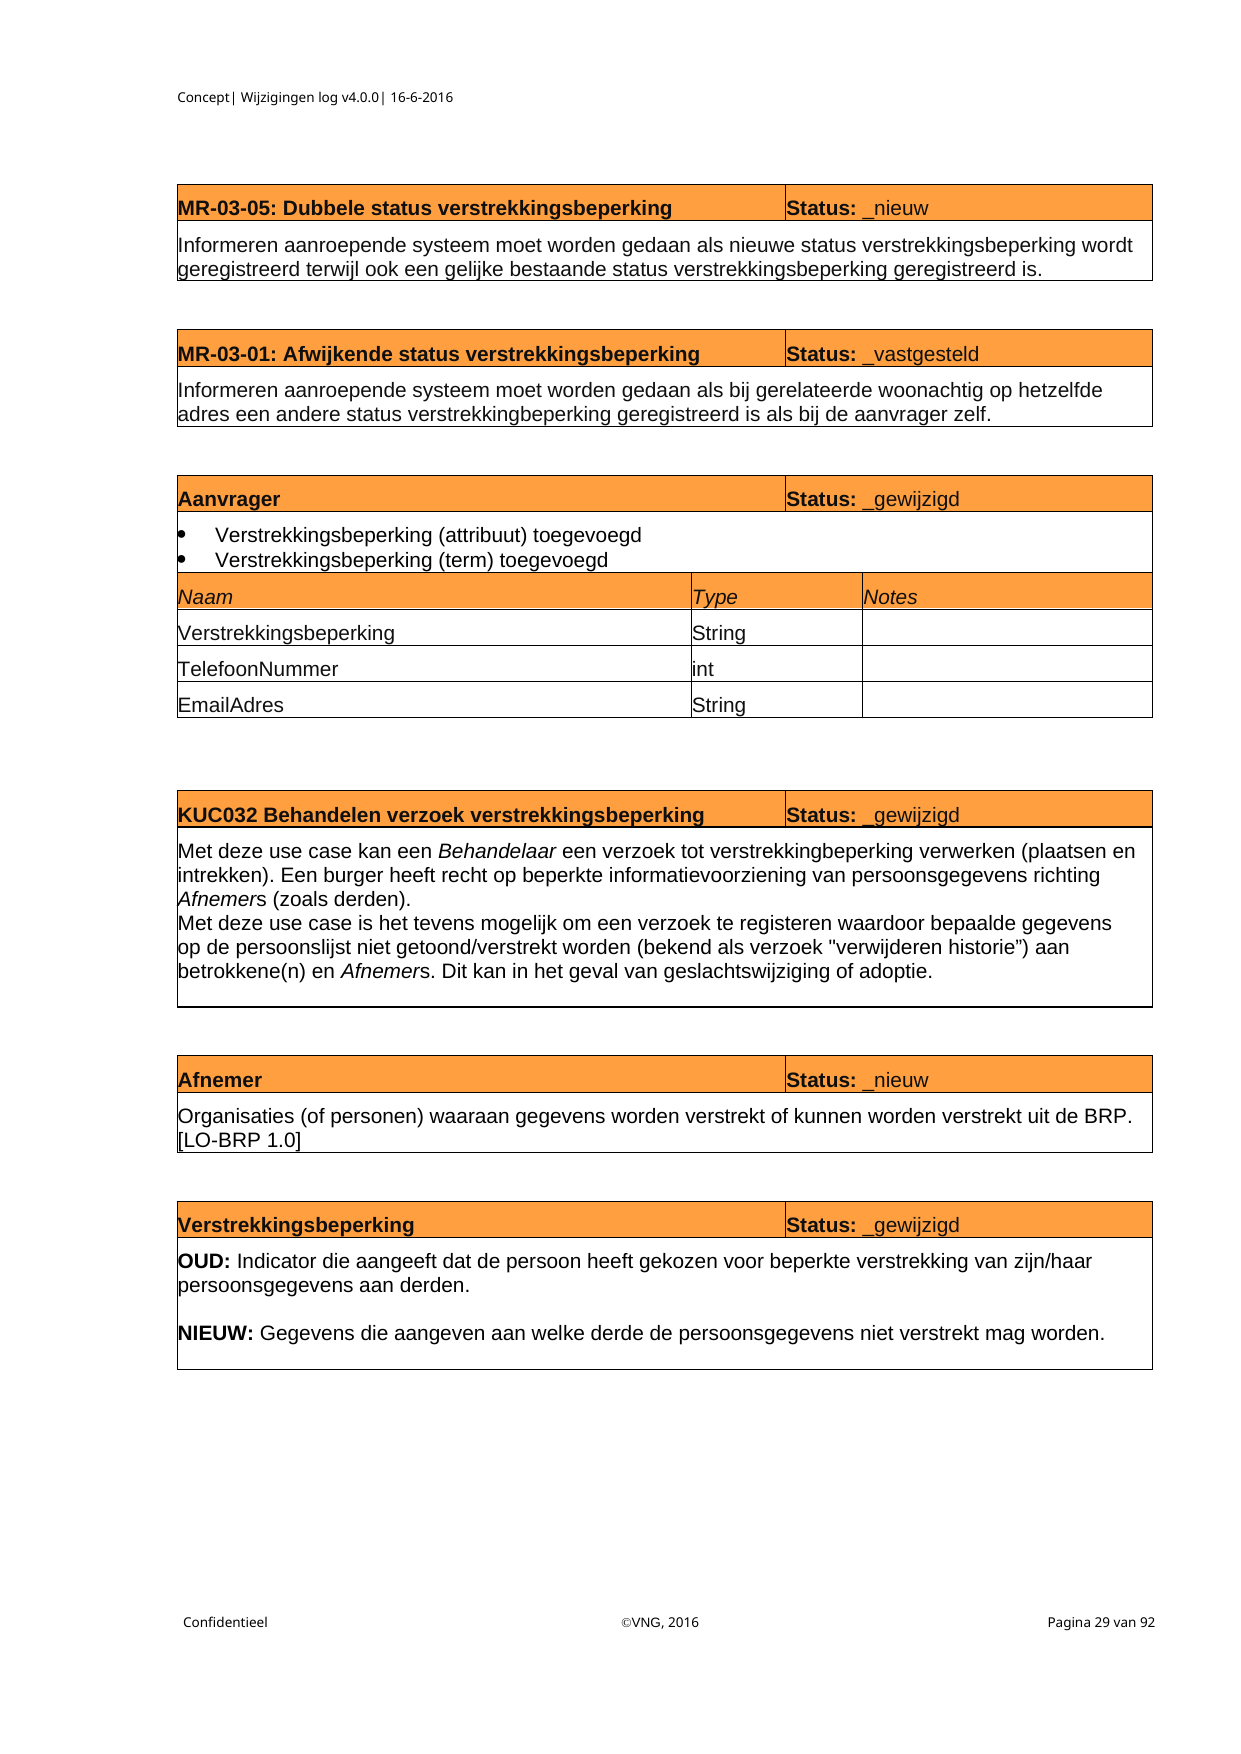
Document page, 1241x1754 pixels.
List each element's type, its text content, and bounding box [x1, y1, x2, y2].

table_cell [520, 610, 691, 645]
table_cell [520, 646, 691, 681]
table_cell EmailAdres [178, 682, 520, 717]
table_cell int [692, 646, 862, 681]
table_cell TelefoonNummer [178, 646, 520, 681]
table_header Status: _gewijzigd [786, 1202, 1152, 1237]
table_header MR-03-05: Dubbele status verstrekkingsbeperking [178, 185, 785, 220]
table_header Status: _gewijzigd [786, 791, 1152, 826]
table_header KUC032 Behandelen verzoek verstrekkingsbeperking [178, 791, 785, 826]
table_header Status: _nieuw [786, 1056, 1152, 1092]
table_header Verstrekkingsbeperking [178, 1202, 785, 1237]
table_header Status: _gewijzigd [786, 476, 1152, 511]
table_cell Verstrekkingsbeperking (attribuut) toegevoegd Verstrekkingsbeperking (term) toegevoegd [178, 512, 1152, 572]
table_cell Verstrekkingsbeperking [178, 610, 520, 645]
table_cell Notes [863, 573, 1152, 608]
table_header MR-03-01: Afwijkende status verstrekkingsbeperking [178, 330, 785, 366]
table_cell [863, 682, 1152, 717]
table_cell String [692, 682, 862, 717]
table_header Afnemer [178, 1056, 785, 1092]
table_cell [863, 610, 1152, 645]
table_header Status: _vastgesteld [786, 330, 1152, 366]
table_cell [520, 682, 691, 717]
table_cell String [692, 610, 862, 645]
table_cell Organisaties (of personen) waaraan gegevens worden verstrekt of kunnen worden verstrekt uit de BRP. [LO-BRP 1.0] [178, 1093, 1152, 1152]
table_cell OUD: Indicator die aangeeft dat de persoon heeft gekozen voor beperkte verstrekking van zijn/haar persoonsgegevens aan derden. NIEUW: Gegevens die aangeven aan welke derde de persoonsgegevens niet verstrekt mag worden. [178, 1238, 1152, 1369]
table_header Status: _nieuw [786, 185, 1152, 220]
table_cell Informeren aanroepende systeem moet worden gedaan als nieuwe status verstrekkingsbeperking wordt geregistreerd terwijl ook een gelijke bestaande status verstrekkingsbeperking geregistreerd is. [178, 221, 1152, 280]
table_cell [863, 646, 1152, 681]
table_cell Informeren aanroepende systeem moet worden gedaan als bij gerelateerde woonachtig op hetzelfde adres een andere status verstrekkingbeperking geregistreerd is als bij de aanvrager zelf. [178, 367, 1152, 426]
table_cell Met deze use case kan een Behandelaar een verzoek tot verstrekkingbeperking verwerken (plaatsen en intrekken). Een burger heeft recht op beperkte informatievoorziening van persoonsgegevens richting Afnemers (zoals derden). Met deze use case is het tevens mogelijk om een verzoek te registeren waardoor bepaalde gegevens op de persoonslijst niet getoond/verstrekt worden (bekend als verzoek "verwijderen historie”) aan betrokkene(n) en Afnemers. Dit kan in het geval van geslachtswijziging of adoptie. [178, 828, 1152, 1006]
table_cell Naam [178, 573, 691, 608]
table_header Aanvrager [178, 476, 785, 511]
table_cell Type [692, 573, 862, 608]
